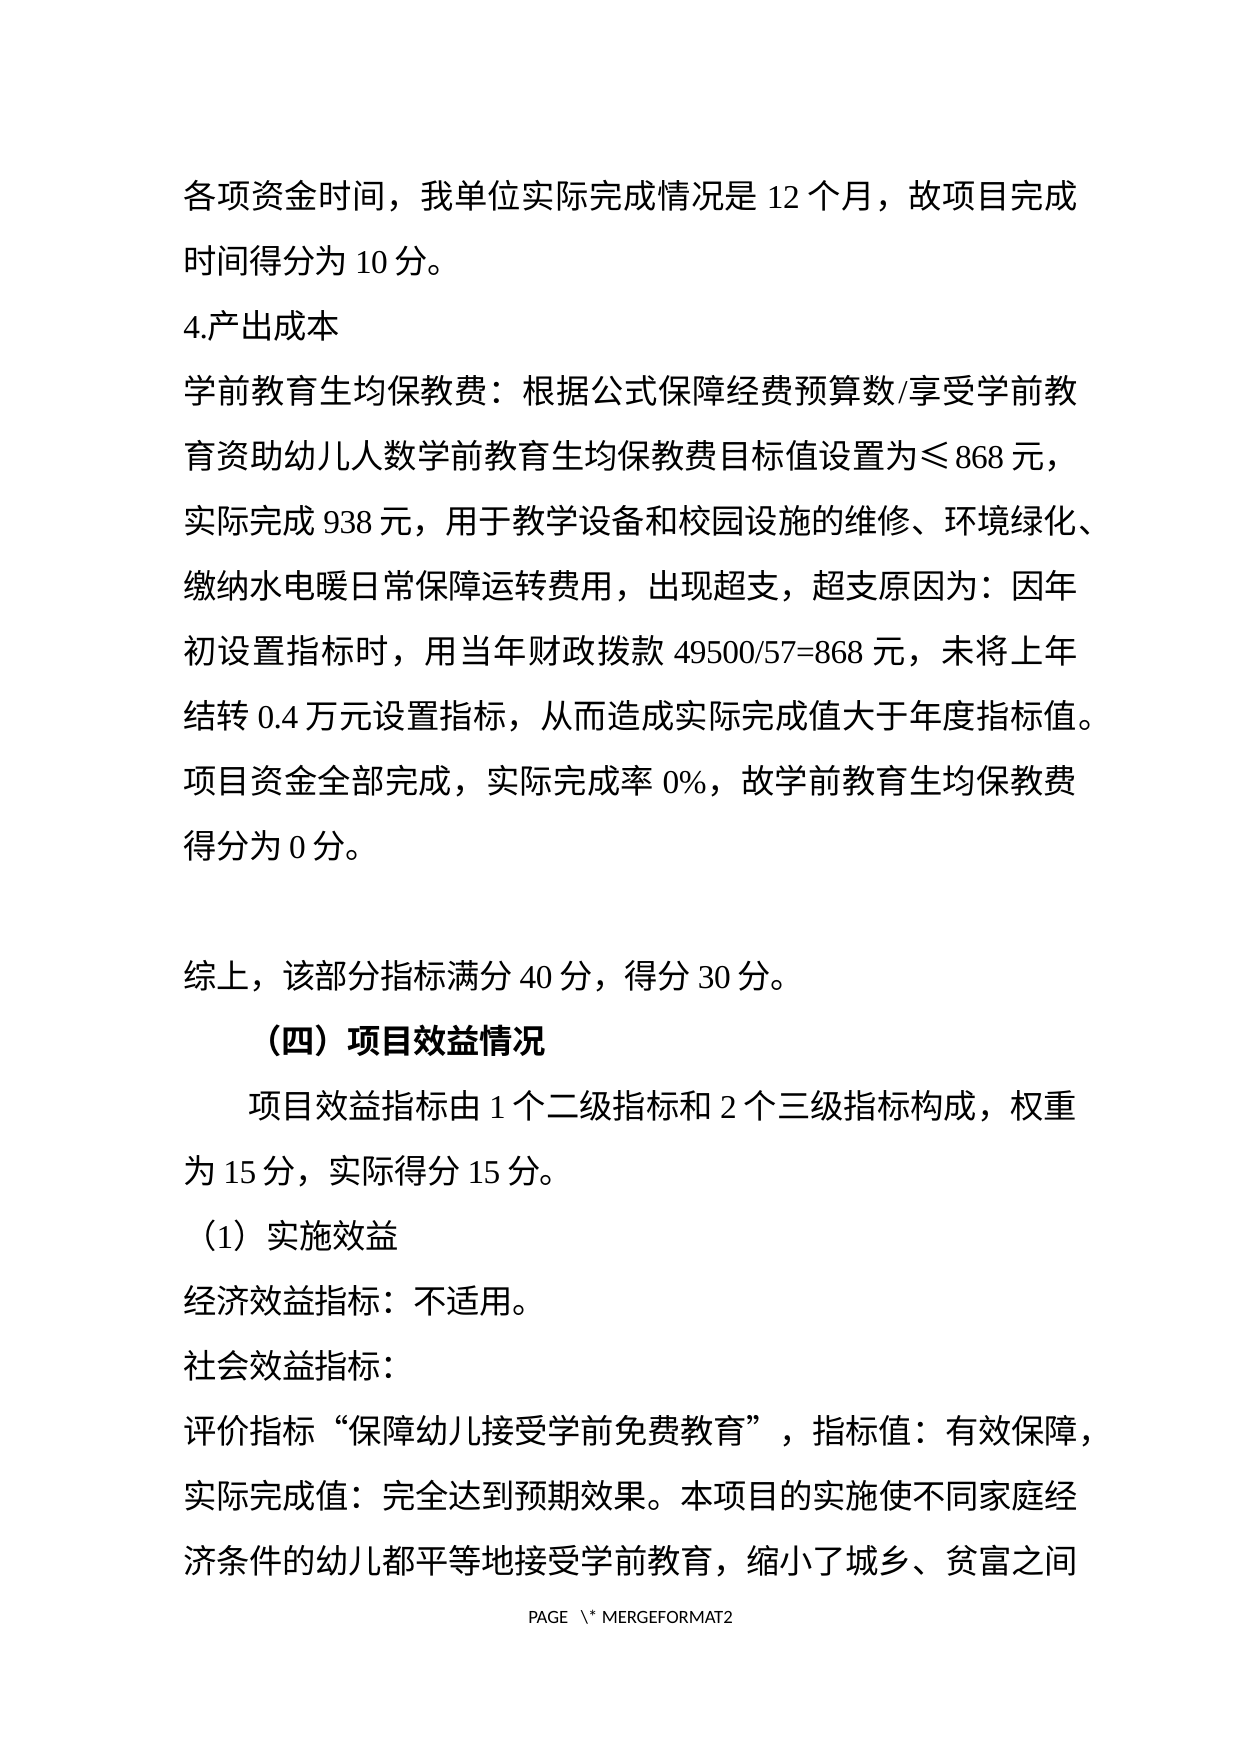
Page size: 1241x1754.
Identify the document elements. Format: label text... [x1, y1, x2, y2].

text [183, 162, 1078, 1007]
text （四）项目效益情况 [183, 1007, 1078, 1072]
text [183, 1072, 1078, 1592]
